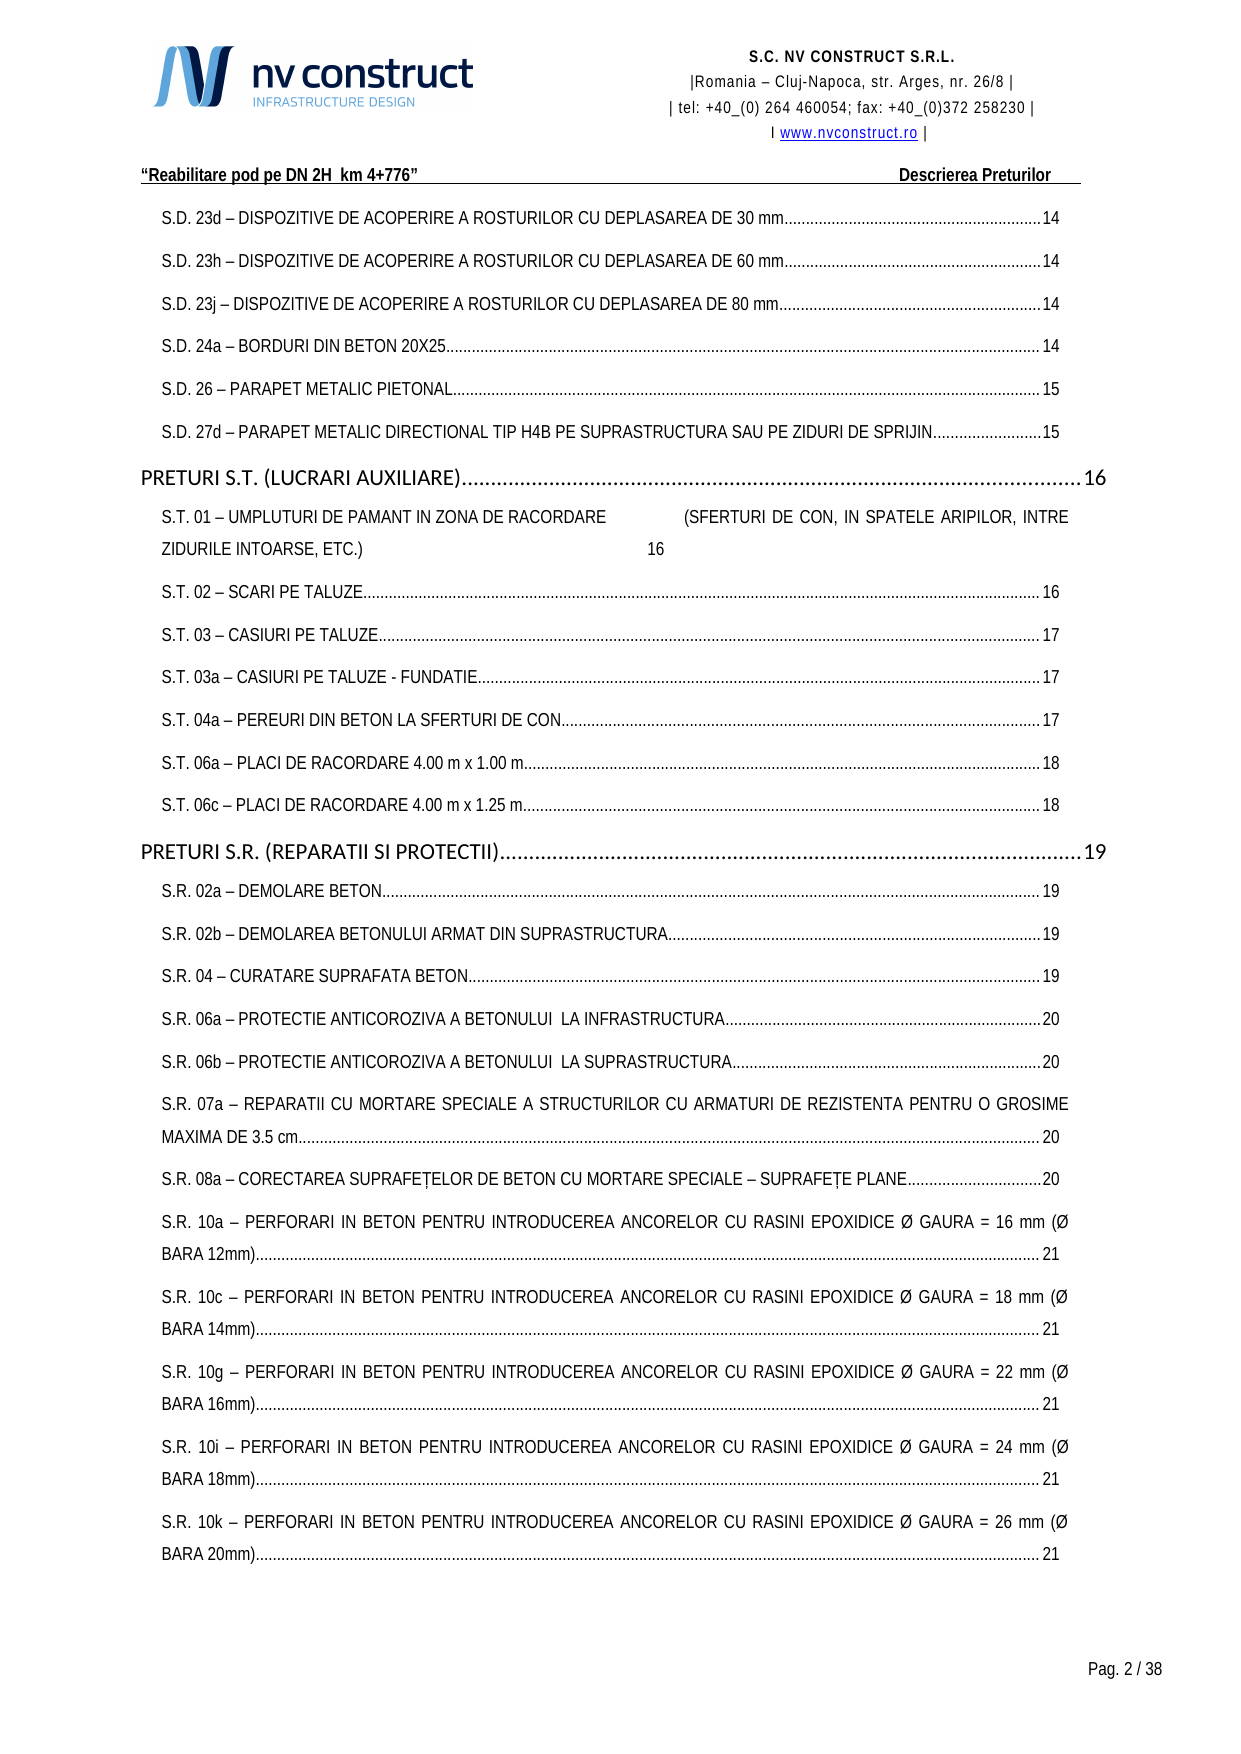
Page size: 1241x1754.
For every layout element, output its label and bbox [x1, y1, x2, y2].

picture [151, 46, 474, 107]
